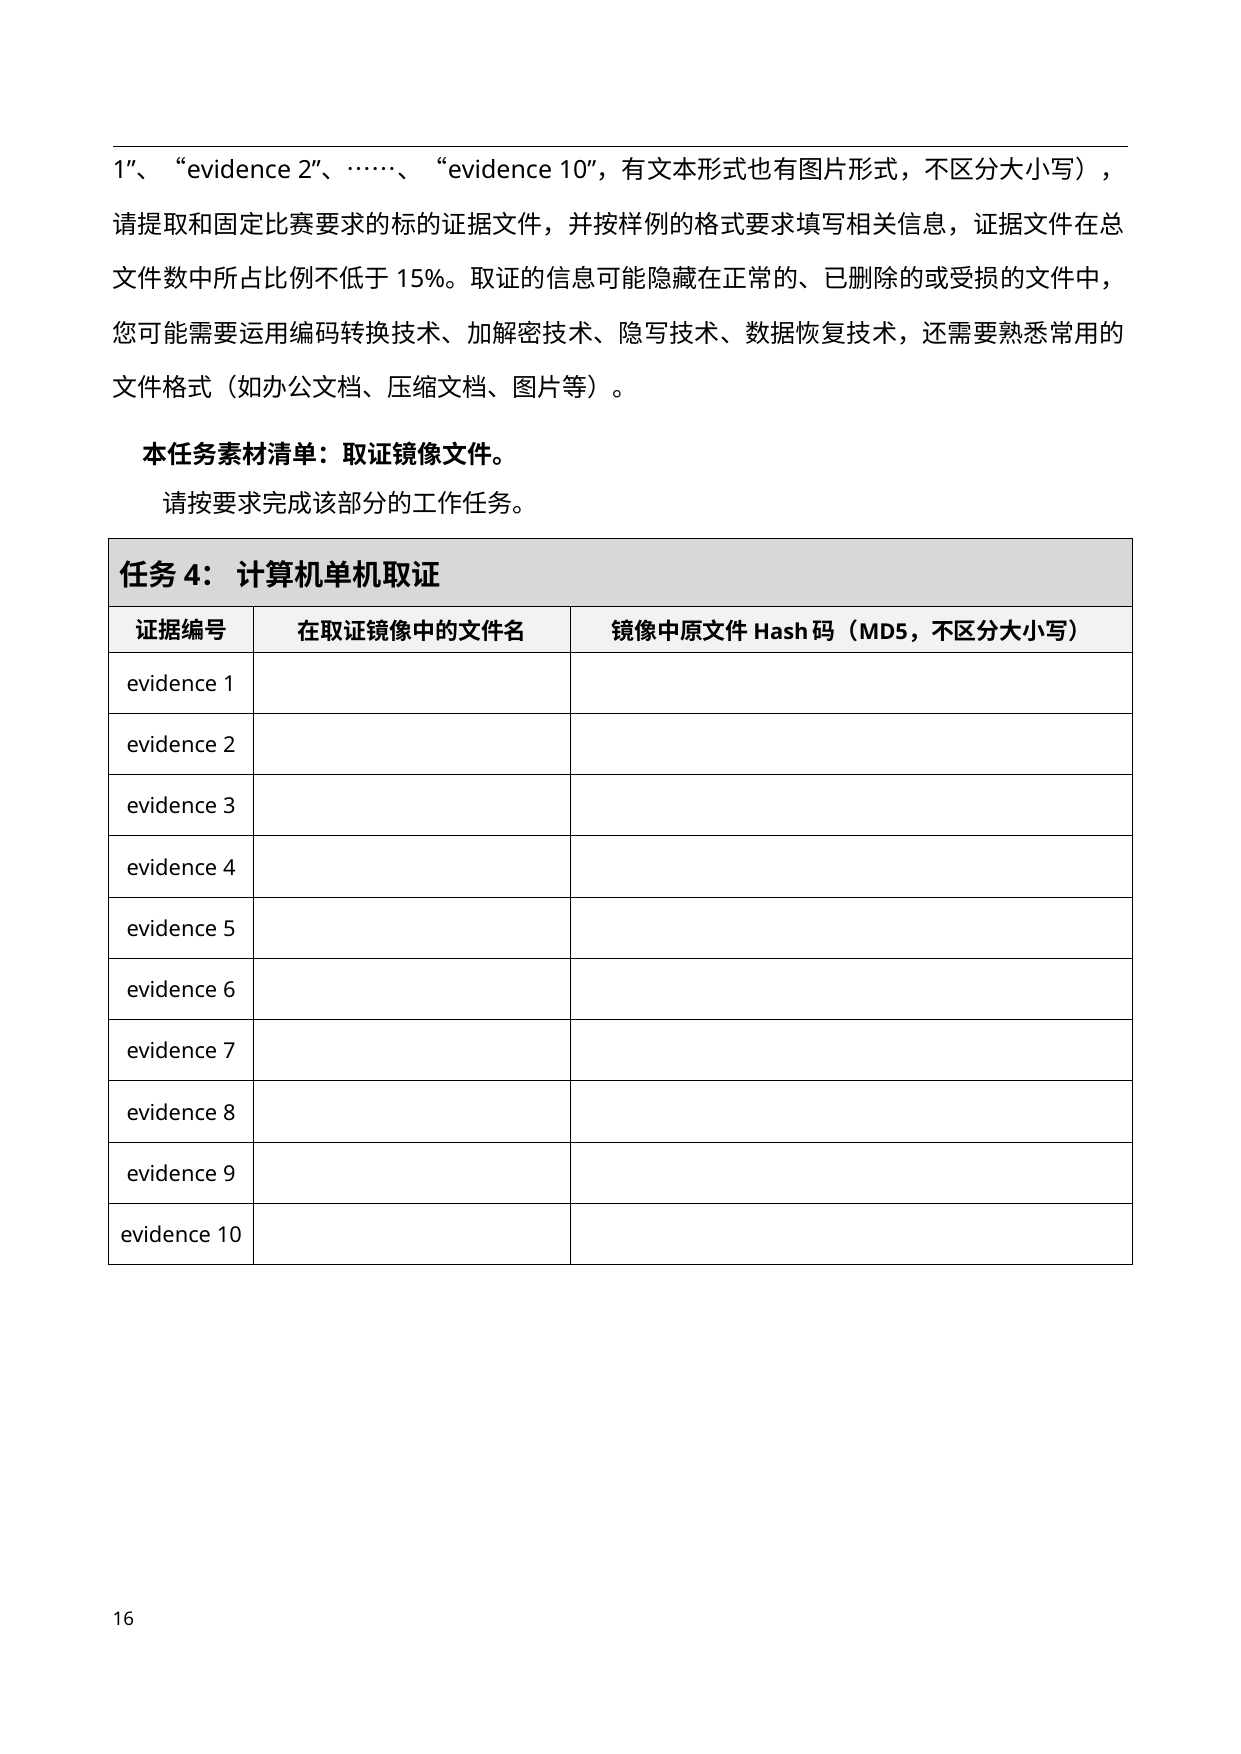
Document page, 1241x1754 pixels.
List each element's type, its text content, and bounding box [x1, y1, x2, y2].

text 请按要求完成该部分的工作任务。 [112, 483, 1128, 519]
table_cell [254, 959, 570, 1019]
table_cell evidence 9 [109, 1143, 253, 1203]
table_cell [571, 1020, 1132, 1080]
table_cell [571, 1204, 1132, 1264]
table_cell evidence 8 [109, 1081, 253, 1142]
table_cell evidence 2 [109, 714, 253, 774]
table_cell evidence 7 [109, 1020, 253, 1080]
subtitle 本任务素材清单：取证镜像文件。 [142, 434, 1128, 471]
table_cell [254, 1020, 570, 1080]
table_cell [571, 775, 1132, 835]
table_cell evidence 6 [109, 959, 253, 1019]
table_cell [571, 836, 1132, 897]
table_cell evidence 10 [109, 1204, 253, 1264]
table_cell [571, 714, 1132, 774]
table_cell [571, 1143, 1132, 1203]
table_cell 证据编号 [109, 607, 253, 652]
table_cell [571, 959, 1132, 1019]
table_cell evidence 1 [109, 653, 253, 713]
table_cell [254, 1204, 570, 1264]
table_cell [254, 1081, 570, 1142]
table_cell evidence 3 [109, 775, 253, 835]
table_cell [254, 836, 570, 897]
table_cell 在取证镜像中的文件名 [254, 607, 570, 652]
table_cell [571, 653, 1132, 713]
table_header 任务4： 计算机单机取证 [109, 539, 1132, 606]
table_cell [254, 653, 570, 713]
table_cell [254, 1143, 570, 1203]
table_cell [571, 1081, 1132, 1142]
table_cell [254, 898, 570, 958]
table_cell [254, 714, 570, 774]
table_cell 镜像中原文件Hash码（MD5，不区分大小写） [571, 607, 1132, 652]
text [112, 150, 1128, 404]
table_cell [571, 898, 1132, 958]
table_cell [254, 775, 570, 835]
table_cell evidence 4 [109, 836, 253, 897]
table_cell evidence 5 [109, 898, 253, 958]
